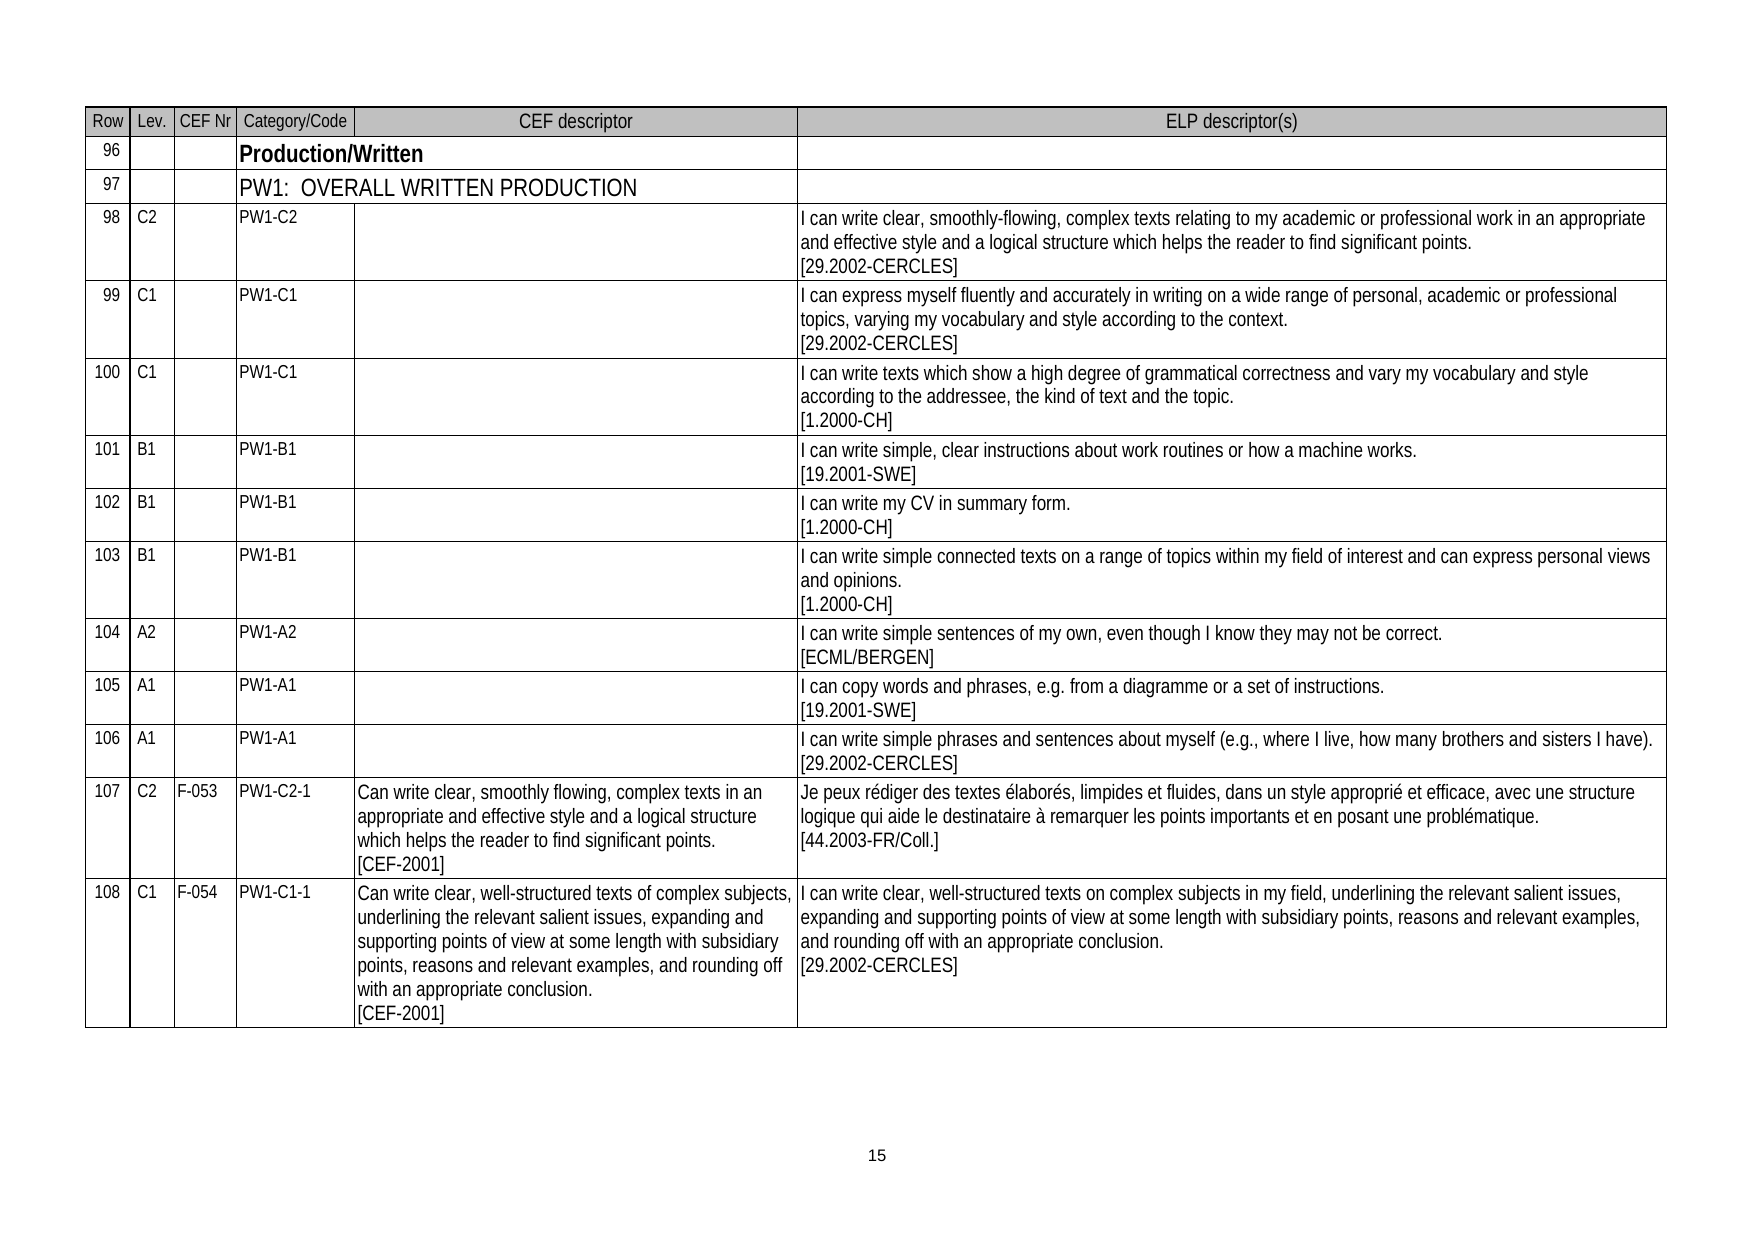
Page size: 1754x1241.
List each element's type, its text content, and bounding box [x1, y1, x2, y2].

table_cell 102 [86, 489, 129, 541]
table_cell I can write simple, clear instructions about work routines or how a machine works. [19.2001-SWE] [798, 436, 1666, 488]
table_cell 96 [86, 137, 129, 169]
table_cell 104 [86, 619, 129, 671]
table_cell PW1: OVERALL WRITTEN PRODUCTION [237, 170, 797, 203]
table_cell F-054 [175, 879, 236, 1027]
table_cell [131, 137, 174, 169]
table_cell I can write simple phrases and sentences about myself (e.g., where I live, how many brothers and sisters I have). [29.2002-CERCLES] [798, 725, 1666, 777]
table_cell [175, 137, 236, 169]
table_cell [175, 619, 236, 671]
table_cell B1 [131, 436, 174, 488]
table_cell I can write clear, well-structured texts on complex subjects in my field, underlining the relevant salient issues, expanding and supporting points of view at some length with subsidiary points, reasons and relevant examples, and rounding off with an appropriate conclusion. [29.2002-CERCLES] [798, 879, 1666, 1027]
table_cell Can write clear, well-structured texts of complex subjects, underlining the relevant salient issues, expanding and supporting points of view at some length with subsidiary points, reasons and relevant examples, and rounding off with an appropriate conclusion. [CEF-2001] [355, 879, 797, 1027]
table_cell PW1-B1 [237, 489, 354, 541]
table_cell [355, 542, 797, 618]
table_cell PW1-C1 [237, 281, 354, 357]
table_cell 106 [86, 725, 129, 777]
table_cell C1 [131, 281, 174, 357]
table_cell [175, 725, 236, 777]
table_header Lev. [131, 108, 174, 136]
table_cell PW1-A2 [237, 619, 354, 671]
table_cell I can write simple connected texts on a range of topics within my field of interest and can express personal views and opinions. [1.2000-CH] [798, 542, 1666, 618]
table_cell [355, 359, 797, 434]
table_header CEF descriptor [355, 108, 797, 136]
table_cell [355, 281, 797, 357]
table_cell I can write simple sentences of my own, even though I know they may not be correct. [ECML/BERGEN] [798, 619, 1666, 671]
table_cell 100 [86, 359, 129, 434]
table_cell C1 [131, 879, 174, 1027]
table_cell 98 [86, 204, 129, 280]
table_cell [355, 725, 797, 777]
table_cell A2 [131, 619, 174, 671]
table_cell PW1-C2-1 [237, 778, 354, 878]
table_cell [355, 436, 797, 488]
table_header Row [86, 108, 129, 136]
table_cell [175, 281, 236, 357]
table_cell F-053 [175, 778, 236, 878]
table_cell [355, 619, 797, 671]
table_cell PW1-C2 [237, 204, 354, 280]
table_cell [131, 170, 174, 203]
table_cell [355, 489, 797, 541]
table_cell B1 [131, 489, 174, 541]
table_cell Production/Written [237, 137, 797, 169]
table_header ELP descriptor(s) [798, 108, 1666, 136]
table_cell I can copy words and phrases, e.g. from a diagramme or a set of instructions. [19.2001-SWE] [798, 672, 1666, 724]
table_cell I can express myself fluently and accurately in writing on a wide range of personal, academic or professional topics, varying my vocabulary and style according to the context. [29.2002-CERCLES] [798, 281, 1666, 357]
table_cell 101 [86, 436, 129, 488]
table_cell C2 [131, 204, 174, 280]
table_cell B1 [131, 542, 174, 618]
table_cell Je peux rédiger des textes élaborés, limpides et fluides, dans un style approprié et efficace, avec une structure logique qui aide le destinataire à remarquer les points importants et en posant une problématique. [44.2003-FR/Coll.] [798, 778, 1666, 878]
table_cell I can write my CV in summary form. [1.2000-CH] [798, 489, 1666, 541]
table_cell 99 [86, 281, 129, 357]
table_cell 105 [86, 672, 129, 724]
table_cell [355, 672, 797, 724]
table_cell [798, 170, 1666, 203]
table_cell PW1-A1 [237, 672, 354, 724]
table_cell C1 [131, 359, 174, 434]
table_header CEF Nr [175, 108, 236, 136]
table_cell [175, 542, 236, 618]
table_cell Can write clear, smoothly flowing, complex texts in an appropriate and effective style and a logical structure which helps the reader to find significant points. [CEF-2001] [355, 778, 797, 878]
table_cell C2 [131, 778, 174, 878]
table_cell 97 [86, 170, 129, 203]
table_cell I can write clear, smoothly-flowing, complex texts relating to my academic or professional work in an appropriate and effective style and a logical structure which helps the reader to find significant points. [29.2002-CERCLES] [798, 204, 1666, 280]
table_cell PW1-A1 [237, 725, 354, 777]
table_header Category/Code [237, 108, 354, 136]
table_cell 108 [86, 879, 129, 1027]
table_cell A1 [131, 672, 174, 724]
table_cell PW1-B1 [237, 436, 354, 488]
table_cell [175, 489, 236, 541]
table_cell [798, 137, 1666, 169]
table_cell I can write texts which show a high degree of grammatical correctness and vary my vocabulary and style according to the addressee, the kind of text and the topic. [1.2000-CH] [798, 359, 1666, 434]
table_cell [175, 672, 236, 724]
table_cell [175, 204, 236, 280]
table_cell [355, 204, 797, 280]
table_cell [175, 436, 236, 488]
table_cell [175, 359, 236, 434]
table_cell PW1-B1 [237, 542, 354, 618]
table_cell 107 [86, 778, 129, 878]
table_cell [175, 170, 236, 203]
table_cell PW1-C1-1 [237, 879, 354, 1027]
table_cell A1 [131, 725, 174, 777]
table_cell 103 [86, 542, 129, 618]
table_cell PW1-C1 [237, 359, 354, 434]
